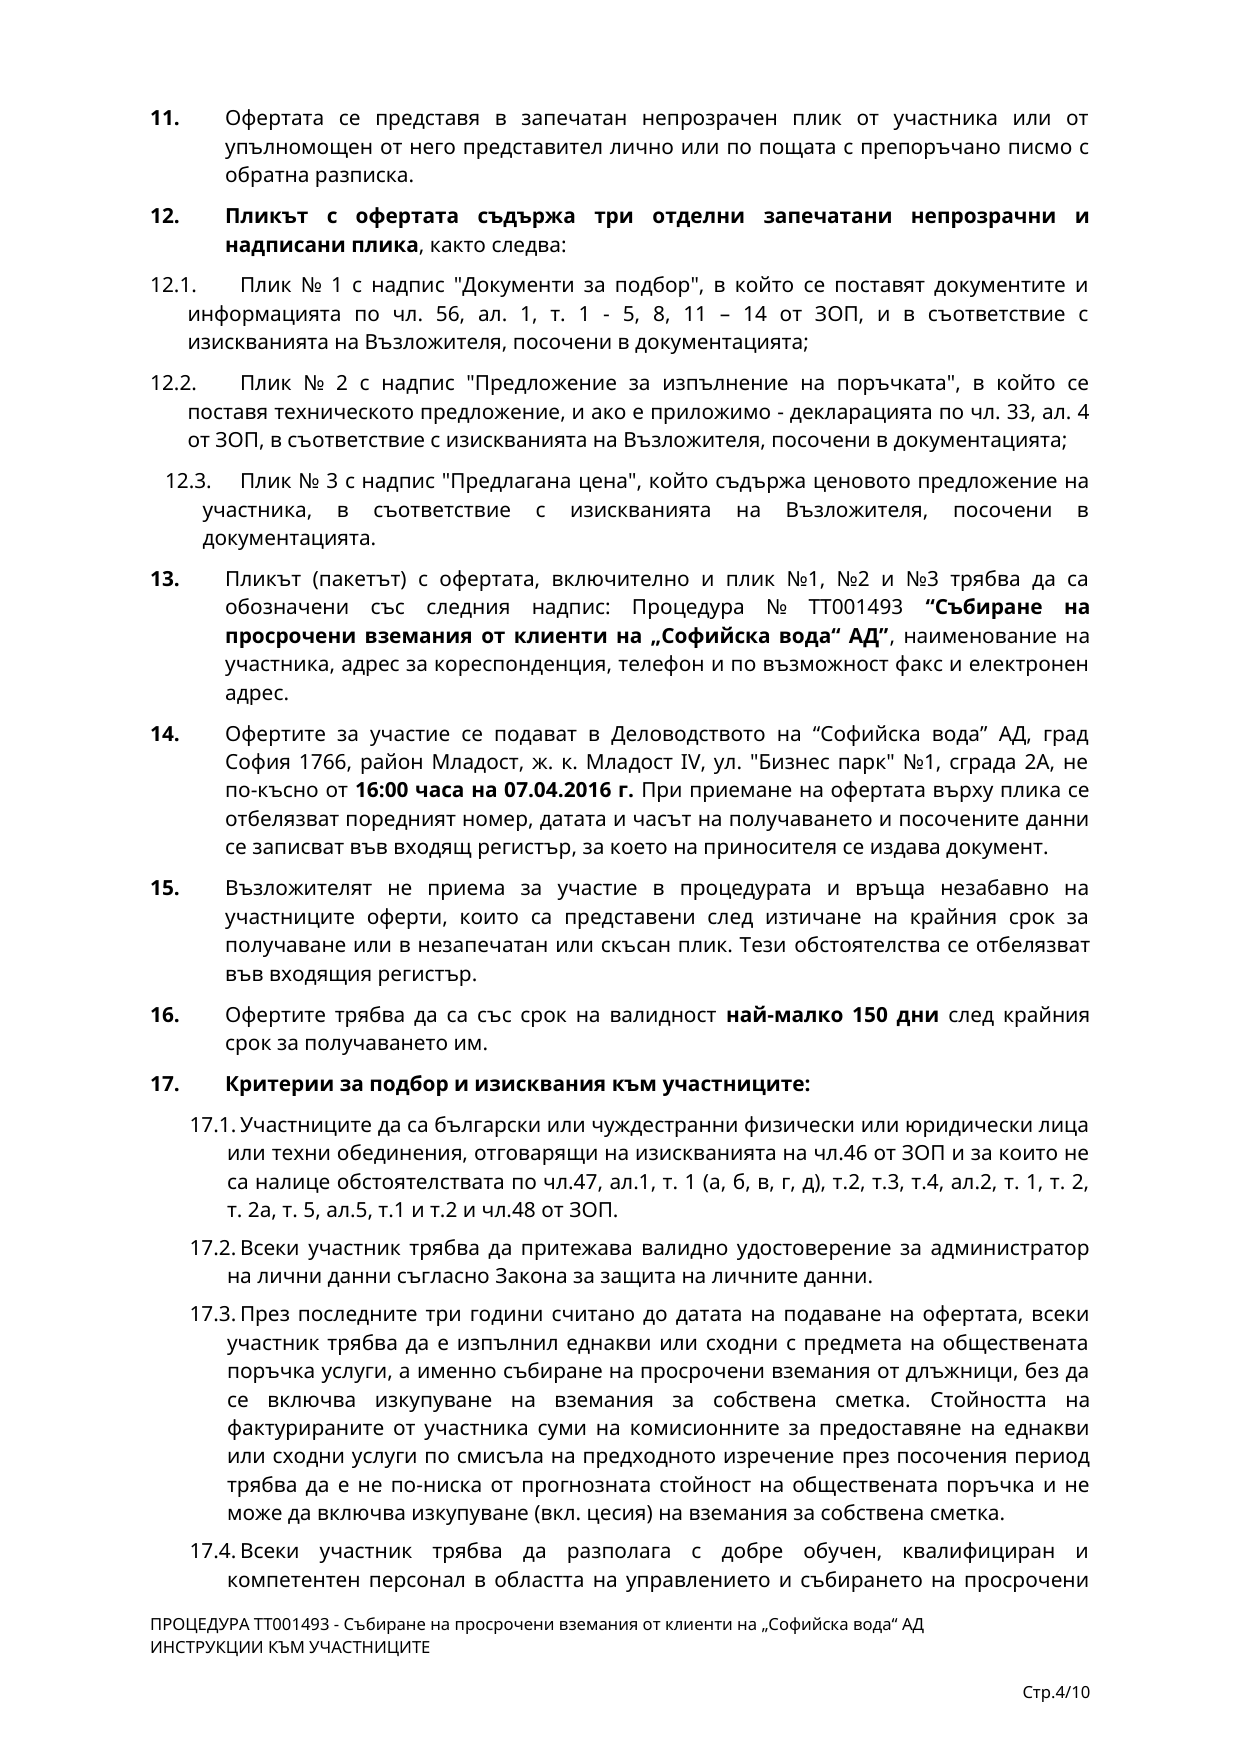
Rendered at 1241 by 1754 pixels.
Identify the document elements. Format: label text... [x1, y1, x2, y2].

list Офертата се представя в запечатан непрозрачен плик от участника или от упълномощен от него представител лично или по пощата с препоръчано писмо с обратна разписка. [150, 103, 1090, 189]
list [189, 1536, 1090, 1593]
list Възложителят не приема за участие в процедурата и връща незабавно на участниците оферти, които са представени след изтичане на крайния срок за получаване или в незапечатан или скъсан плик. Тези обстоятелства се отбелязват във входящия регистър. [150, 873, 1090, 987]
list Плик № 1 с надпис "Документи за подбор", в който се поставят документите и информацията по чл. 56, ал. 1, т. 1 - 5, 8, 11 – 14 от ЗОП, и в съответствие с изискванията на Възложителя, посочени в документацията; [150, 271, 1090, 356]
list Пликът (пакетът) с офертата, включително и плик №1, №2 и №3 трябва да са обозначени със следния надпис: Процедура № ТТ001493 “Събиране на просрочени вземания от клиенти на „Софийска вода“ АД”, наименование на участника, адрес за кореспонденция, телефон и по възможност факс и електронен адрес. [150, 564, 1090, 706]
list Критерии за подбор и изисквания към участниците: [150, 1069, 1090, 1097]
list Участниците да са български или чуждестранни физически или юридически лица или техни обединения, отговарящи на изискванията на чл.46 от ЗОП и за които не са налице обстоятелствата по чл.47, ал.1, т. 1 (а, б, в, г, д), т.2, т.3, т.4, ал.2, т. 1, т. 2, т. 2а, т. 5, ал.5, т.1 и т.2 и чл.48 от ЗОП. [189, 1110, 1090, 1224]
list Плик № 2 с надпис "Предложение за изпълнение на поръчката", в който се поставя техническото предложение, и ако е приложимо - декларацията по чл. 33, ал. 4 от ЗОП, в съответствие с изискванията на Възложителя, посочени в документацията; [150, 368, 1090, 454]
list Всеки участник трябва да притежава валидно удостоверение за администратор на лични данни съгласно Закона за защита на личните данни. [189, 1233, 1090, 1290]
list Плик № 3 с надпис "Предлагана цена", който съдържа ценовото предложение на участника, в съответствие с изискванията на Възложителя, посочени в документацията. [165, 466, 1090, 552]
list Офертите трябва да са със срок на валидност най-малко 150 дни след крайния срок за получаването им. [150, 1000, 1090, 1057]
list Офертите за участие се подават в Деловодството на “Софийска вода” АД, град София 1766, район Младост, ж. к. Младост ІV, ул. "Бизнес парк" №1, сграда 2А, не по-късно от 16:00 часа на 07.04.2016 г. При приемане на офертата върху плика се отбелязват поредният номер, датата и часът на получаването и посочените данни се записват във входящ регистър, за което на приносителя се издава документ. [150, 719, 1090, 861]
list През последните три години считано до датата на подаване на офертата, всеки участник трябва да е изпълнил еднакви или сходни с предмета на обществената поръчка услуги, а именно събиране на просрочени вземания от длъжници, без да се включва изкупуване на вземания за собствена сметка. Стойността на фактурираните от участника суми на комисионните за предоставяне на еднакви или сходни услуги по смисъла на предходното изречение през посочения период трябва да е не по-ниска от прогнозната стойност на обществената поръчка и не може да включва изкупуване (вкл. цесия) на вземания за собствена сметка. [189, 1299, 1090, 1527]
list Пликът с офертата съдържа три отделни запечатани непрозрачни и надписани плика, както следва: [150, 201, 1090, 258]
